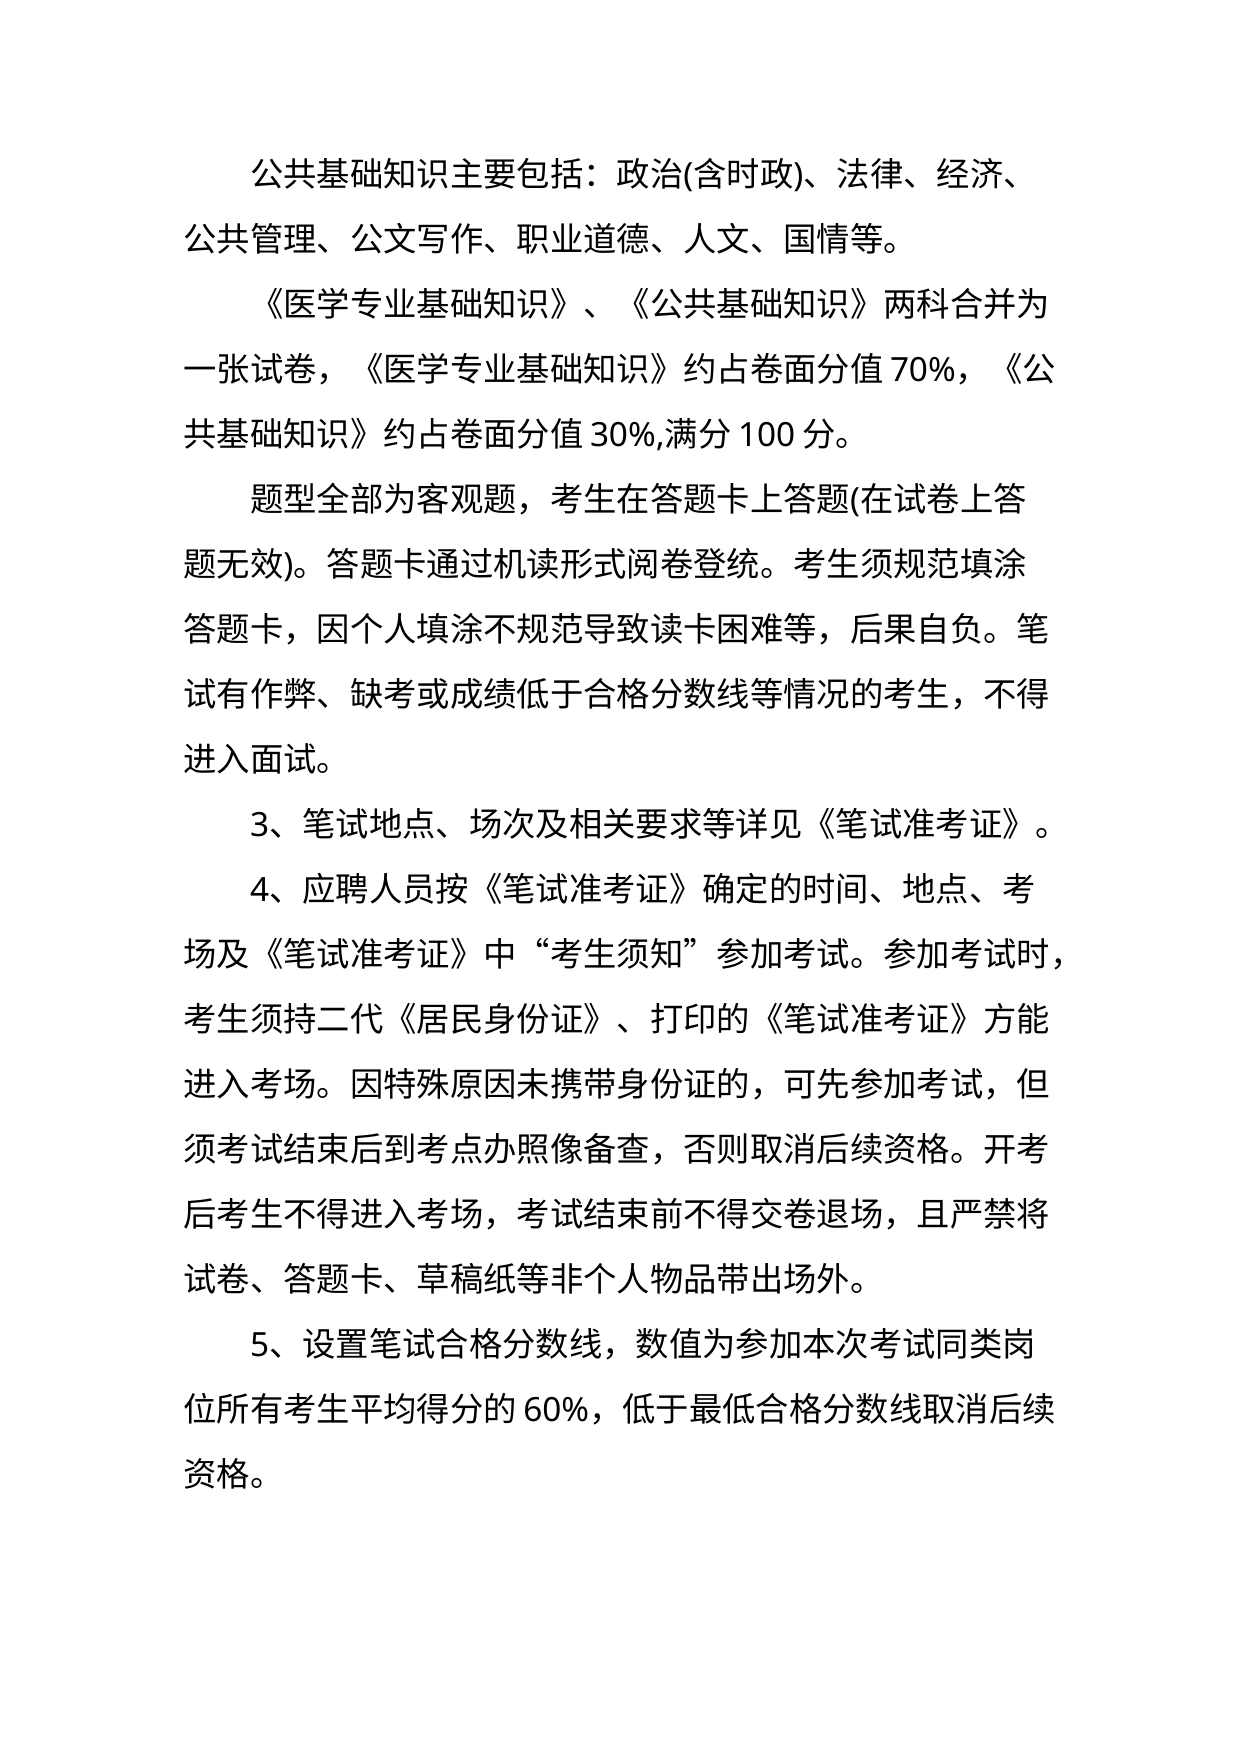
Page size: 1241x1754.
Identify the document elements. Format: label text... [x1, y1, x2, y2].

text 3、笔试地点、场次及相关要求等详见《笔试准考证》。 [183, 789, 1057, 854]
text 题型全部为客观题，考生在答题卡上答题(在试卷上答题无效)。答题卡通过机读形式阅卷登统。考生须规范填涂答题卡，因个人填涂不规范导致读卡困难等，后果自负。笔试有作弊、缺考或成绩低于合格分数线等情况的考生，不得进入面试。 [183, 464, 1057, 789]
text 《医学专业基础知识》、《公共基础知识》两科合并为一张试卷，《医学专业基础知识》约占卷面分值70%，《公共基础知识》约占卷面分值30%,满分100分。 [183, 269, 1057, 464]
text 公共基础知识主要包括：政治(含时政)、法律、经济、公共管理、公文写作、职业道德、人文、国情等。 [183, 139, 1057, 269]
text 5、设置笔试合格分数线，数值为参加本次考试同类岗位所有考生平均得分的60%，低于最低合格分数线取消后续资格。 [183, 1309, 1057, 1504]
text 4、应聘人员按《笔试准考证》确定的时间、地点、考场及《笔试准考证》中“考生须知”参加考试。参加考试时，考生须持二代《居民身份证》、打印的《笔试准考证》方能进入考场。因特殊原因未携带身份证的，可先参加考试，但须考试结束后到考点办照像备查，否则取消后续资格。开考后考生不得进入考场，考试结束前不得交卷退场，且严禁将试卷、答题卡、草稿纸等非个人物品带出场外。 [183, 854, 1057, 1309]
